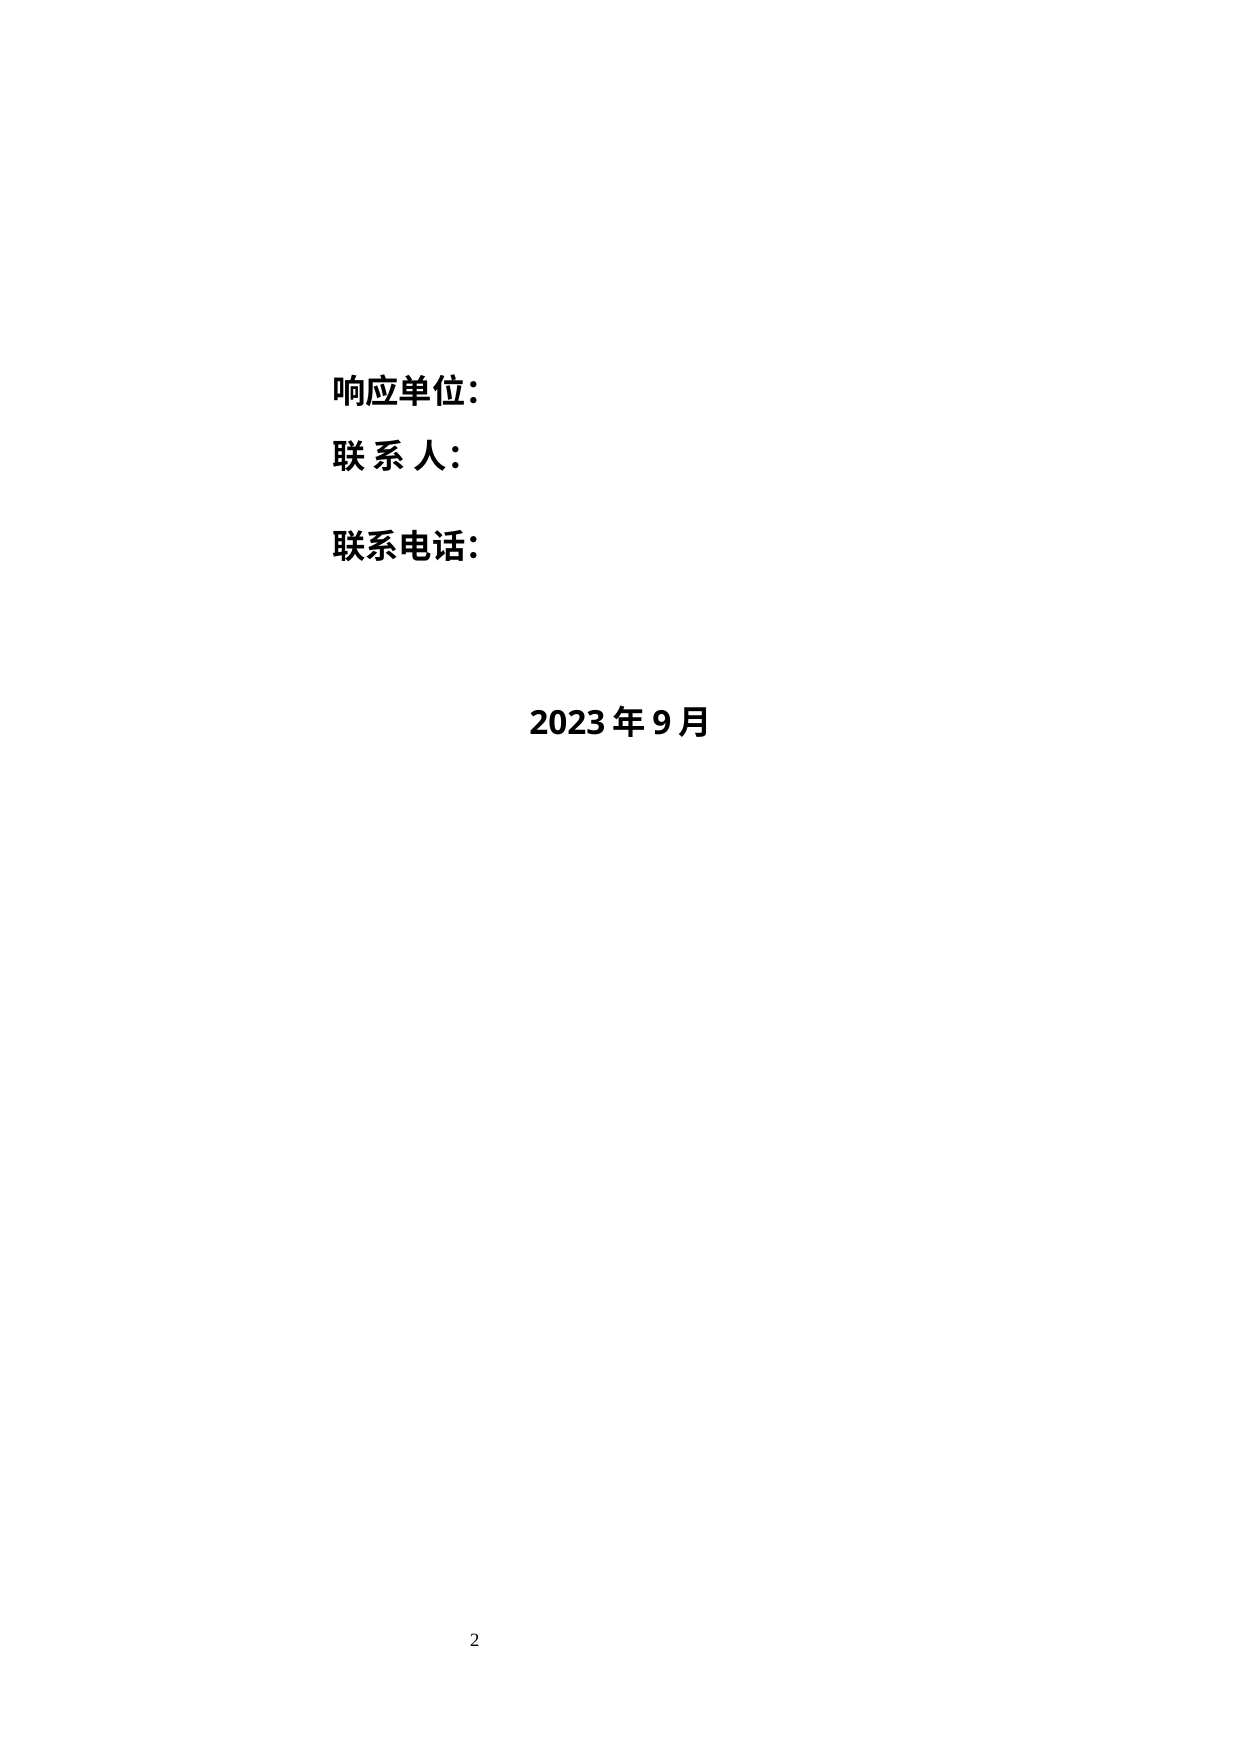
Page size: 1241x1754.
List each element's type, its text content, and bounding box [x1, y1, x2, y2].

text 联 系 人： [187, 422, 1003, 487]
text 响应单位： [187, 357, 1002, 422]
text 联系电话： [187, 511, 1003, 576]
text 2023年9月 [187, 688, 1053, 753]
